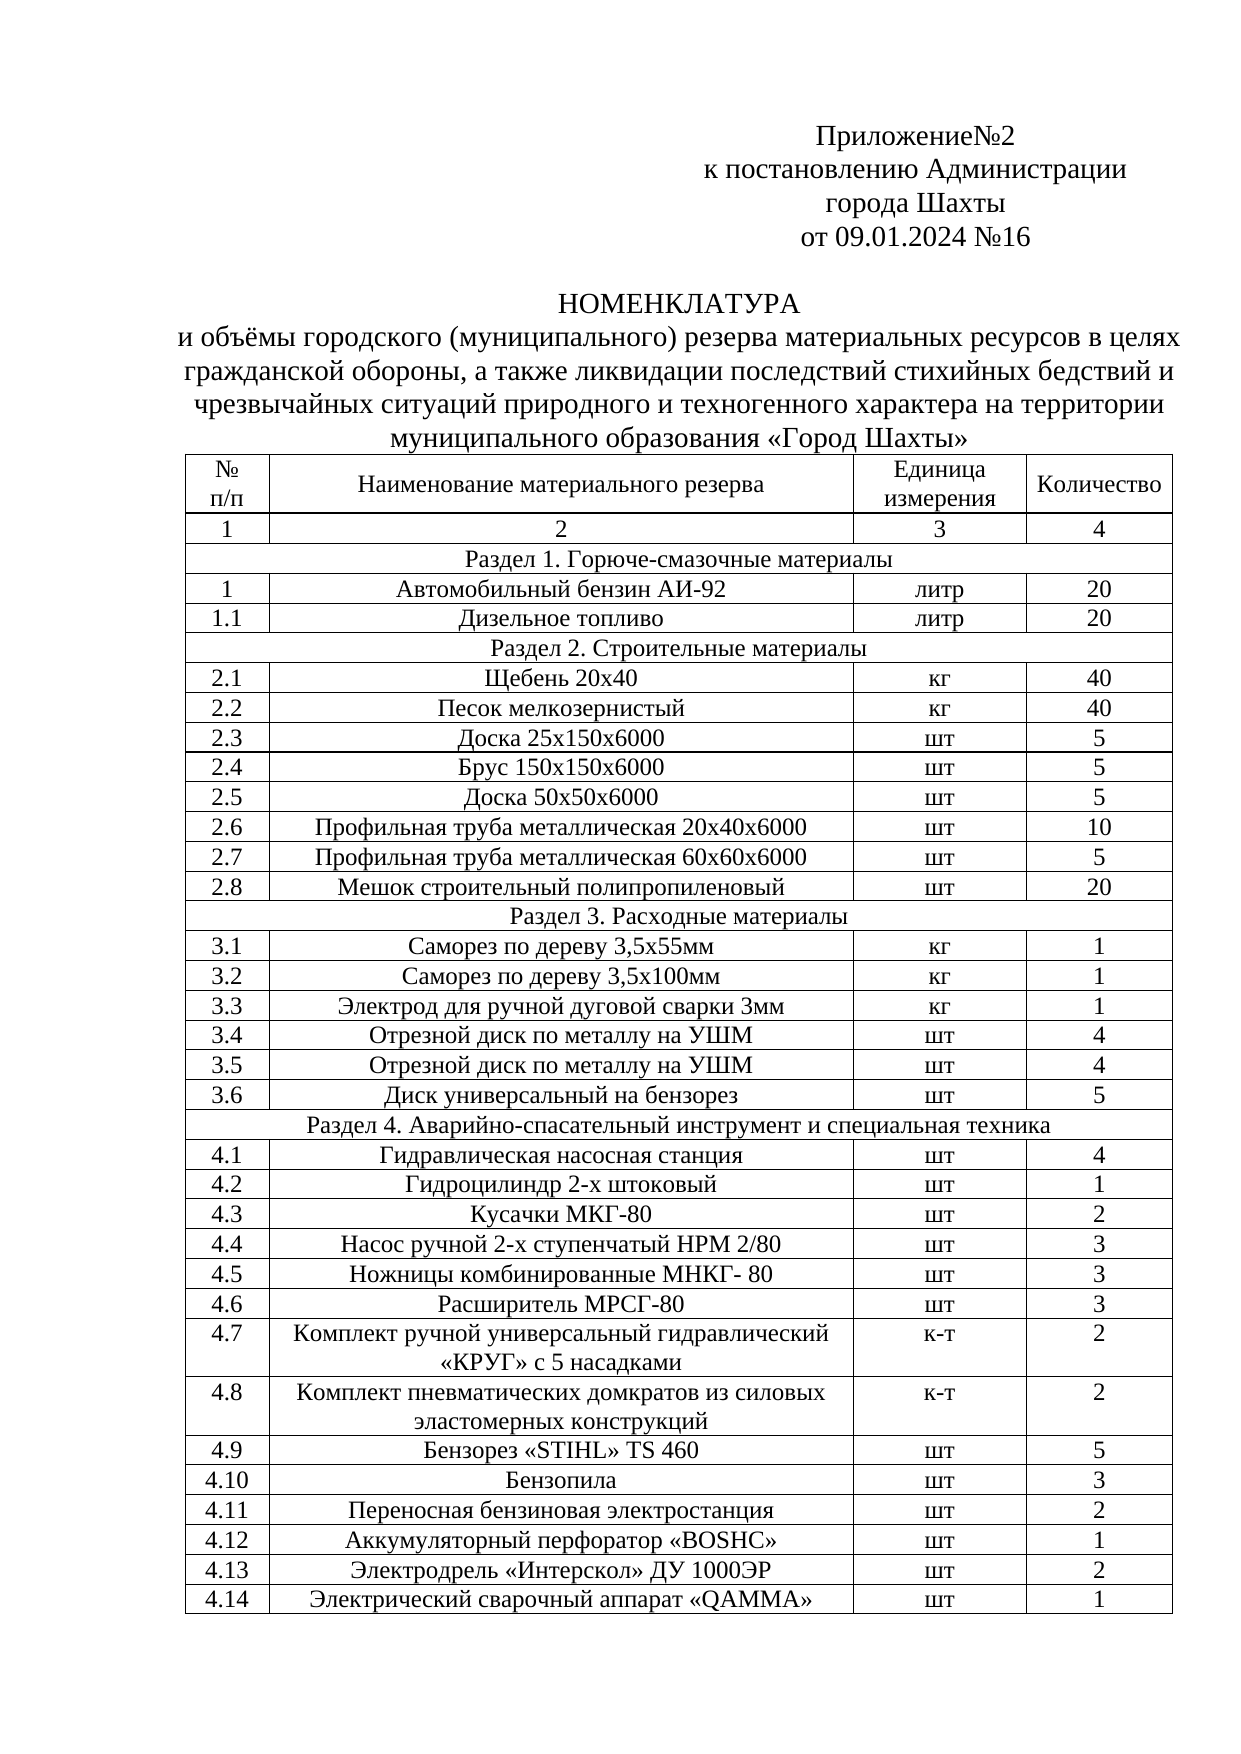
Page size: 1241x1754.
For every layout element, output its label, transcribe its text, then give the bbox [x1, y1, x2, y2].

table_cell Комплект ручной универсальный гидравлический «КРУГ» с 5 насадками [270, 1319, 853, 1376]
table_cell Доска 50х50х6000 [270, 782, 853, 811]
table_cell 5 [1027, 1080, 1172, 1109]
table_cell 5 [1027, 723, 1172, 751]
table_header Количество [1027, 455, 1172, 512]
table_cell кг [854, 663, 1026, 692]
table_cell литр [854, 604, 1026, 632]
table_cell 2 [1027, 1377, 1172, 1434]
table_cell 2 [1027, 1555, 1172, 1583]
table_cell 2 [1027, 1495, 1172, 1524]
table_cell 1 [1027, 931, 1172, 960]
table_cell 2.3 [186, 723, 269, 751]
table_cell к-т [854, 1377, 1026, 1434]
table_cell Раздел 4. Аварийно-спасательный инструмент и специальная техника [186, 1110, 1172, 1139]
table_cell 2.5 [186, 782, 269, 811]
table_cell 1 [1027, 961, 1172, 990]
text города Шахты [650, 185, 1181, 219]
table_cell Профильная труба металлическая 20х40х6000 [270, 812, 853, 841]
table_cell Щебень 20х40 [270, 663, 853, 692]
table_cell шт [854, 1465, 1026, 1494]
table_cell 4.8 [186, 1377, 269, 1434]
table_cell 4.11 [186, 1495, 269, 1524]
table_cell 2.1 [186, 663, 269, 692]
table_cell шт [854, 1021, 1026, 1049]
table_cell 3.4 [186, 1021, 269, 1049]
table_cell 4.4 [186, 1229, 269, 1258]
table_cell шт [854, 753, 1026, 781]
table_cell 1 [186, 574, 269, 602]
table_cell 40 [1027, 663, 1172, 692]
table_cell Отрезной диск по металлу на УШМ [270, 1021, 853, 1049]
table_cell Расширитель МРСГ-80 [270, 1289, 853, 1317]
table_cell кг [854, 961, 1026, 990]
table_cell Аккумуляторный перфоратор «BOSHC» [270, 1525, 853, 1554]
table_header 3 [854, 514, 1026, 543]
table_cell шт [854, 842, 1026, 871]
table_cell шт [854, 782, 1026, 811]
table_cell Саморез по дереву 3,5х100мм [270, 961, 853, 990]
table_cell 20 [1027, 872, 1172, 900]
table_cell 3.2 [186, 961, 269, 990]
table_cell шт [854, 1555, 1026, 1583]
table_cell 5 [1027, 782, 1172, 811]
table_cell 4 [1027, 1050, 1172, 1079]
table_cell шт [854, 1080, 1026, 1109]
table_cell шт [854, 1259, 1026, 1288]
table_cell 4.14 [186, 1585, 269, 1613]
table_cell Профильная труба металлическая 60х60х6000 [270, 842, 853, 871]
table_cell шт [854, 1289, 1026, 1317]
table_cell 3.3 [186, 991, 269, 1019]
table_header 2 [270, 514, 853, 543]
table_header 1 [186, 514, 269, 543]
table_cell 4.13 [186, 1555, 269, 1583]
table_cell Гидравлическая насосная станция [270, 1140, 853, 1168]
table_cell кг [854, 693, 1026, 722]
table_cell 1 [1027, 991, 1172, 1019]
table_cell 3 [1027, 1289, 1172, 1317]
table_cell Гидроцилиндр 2-х штоковый [270, 1170, 853, 1198]
table_cell 4.10 [186, 1465, 269, 1494]
table_header Единица измерения [854, 455, 1026, 512]
text и объёмы городского (муниципального) резерва материальных ресурсов в целях гражданской обороны, а также ликвидации последствий стихийных бедствий и чрезвычайных ситуаций природного и техногенного характера на территории муниципального образования «Город Шахты» [177, 319, 1181, 453]
table_cell 4.7 [186, 1319, 269, 1376]
table_cell 3.1 [186, 931, 269, 960]
table_cell шт [854, 1436, 1026, 1464]
table_cell 4.1 [186, 1140, 269, 1168]
table_cell 4 [1027, 1140, 1172, 1168]
table_cell 20 [1027, 574, 1172, 602]
table_cell 2.7 [186, 842, 269, 871]
table_cell 3.5 [186, 1050, 269, 1079]
table_cell Автомобильный бензин АИ-92 [270, 574, 853, 602]
table_cell шт [854, 1585, 1026, 1613]
table_cell Насос ручной 2-х ступенчатый НРМ 2/80 [270, 1229, 853, 1258]
table_cell 2.6 [186, 812, 269, 841]
table_cell Бензопила [270, 1465, 853, 1494]
table_cell шт [854, 812, 1026, 841]
table_cell шт [854, 1495, 1026, 1524]
table_cell 40 [1027, 693, 1172, 722]
table_cell 4.9 [186, 1436, 269, 1464]
table_cell шт [854, 1229, 1026, 1258]
table_cell 4.6 [186, 1289, 269, 1317]
table_cell Отрезной диск по металлу на УШМ [270, 1050, 853, 1079]
table_cell 4.2 [186, 1170, 269, 1198]
table_cell 3.6 [186, 1080, 269, 1109]
table_cell Саморез по дереву 3,5х55мм [270, 931, 853, 960]
table_cell шт [854, 1050, 1026, 1079]
table_cell 3 [1027, 1259, 1172, 1288]
table_cell 1.1 [186, 604, 269, 632]
table_cell 3 [1027, 1229, 1172, 1258]
table_cell 5 [1027, 1436, 1172, 1464]
table_cell 2.4 [186, 753, 269, 781]
table_cell Комплект пневматических домкратов из силовых эластомерных конструкций [270, 1377, 853, 1434]
text от 09.01.2024 №16 [650, 219, 1181, 252]
table_cell Доска 25х150х6000 [270, 723, 853, 751]
table_cell Кусачки МКГ-80 [270, 1199, 853, 1228]
table_cell шт [854, 1140, 1026, 1168]
table_cell шт [854, 1525, 1026, 1554]
table_cell Электродрель «Интерскол» ДУ 1000ЭР [270, 1555, 853, 1583]
table_cell Переносная бензиновая электростанция [270, 1495, 853, 1524]
table_cell кг [854, 931, 1026, 960]
text Приложение№2 [650, 118, 1181, 152]
table_cell 4.5 [186, 1259, 269, 1288]
table_cell Раздел 1. Горюче-смазочные материалы [186, 544, 1172, 573]
table_cell Дизельное топливо [270, 604, 853, 632]
table_cell 4 [1027, 1021, 1172, 1049]
table_cell 5 [1027, 753, 1172, 781]
table_cell Мешок строительный полипропиленовый [270, 872, 853, 900]
table_cell Песок мелкозернистый [270, 693, 853, 722]
table_cell шт [854, 723, 1026, 751]
table_cell 2.2 [186, 693, 269, 722]
table_cell 2.8 [186, 872, 269, 900]
table_cell 5 [1027, 842, 1172, 871]
table_cell 10 [1027, 812, 1172, 841]
table_cell 1 [1027, 1525, 1172, 1554]
table_cell шт [854, 872, 1026, 900]
table_cell Раздел 3. Расходные материалы [186, 901, 1172, 930]
table_header 4 [1027, 514, 1172, 543]
table_cell шт [854, 1199, 1026, 1228]
table_cell 4.3 [186, 1199, 269, 1228]
table_cell Электрод для ручной дуговой сварки 3мм [270, 991, 853, 1019]
table_cell шт [854, 1170, 1026, 1198]
table_cell к-т [854, 1319, 1026, 1376]
table_cell 1 [1027, 1585, 1172, 1613]
table_cell Раздел 2. Строительные материалы [186, 633, 1172, 662]
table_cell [270, 1585, 853, 1613]
text НОМЕНКЛАТУРА [177, 286, 1181, 319]
table_cell литр [854, 574, 1026, 602]
table_cell 4.12 [186, 1525, 269, 1554]
table_cell Брус 150х150х6000 [270, 753, 853, 781]
text к постановлению Администрации [650, 152, 1181, 185]
table_cell 20 [1027, 604, 1172, 632]
table_cell Ножницы комбинированные МНКГ- 80 [270, 1259, 853, 1288]
table_header № п/п [186, 455, 269, 512]
table_header Наименование материального резерва [270, 455, 853, 512]
table_cell Бензорез «STIHL» TS 460 [270, 1436, 853, 1464]
table_cell 2 [1027, 1319, 1172, 1376]
table_cell 2 [1027, 1199, 1172, 1228]
table_cell 1 [1027, 1170, 1172, 1198]
table_cell Диск универсальный на бензорез [270, 1080, 853, 1109]
table_cell 3 [1027, 1465, 1172, 1494]
table_cell кг [854, 991, 1026, 1019]
